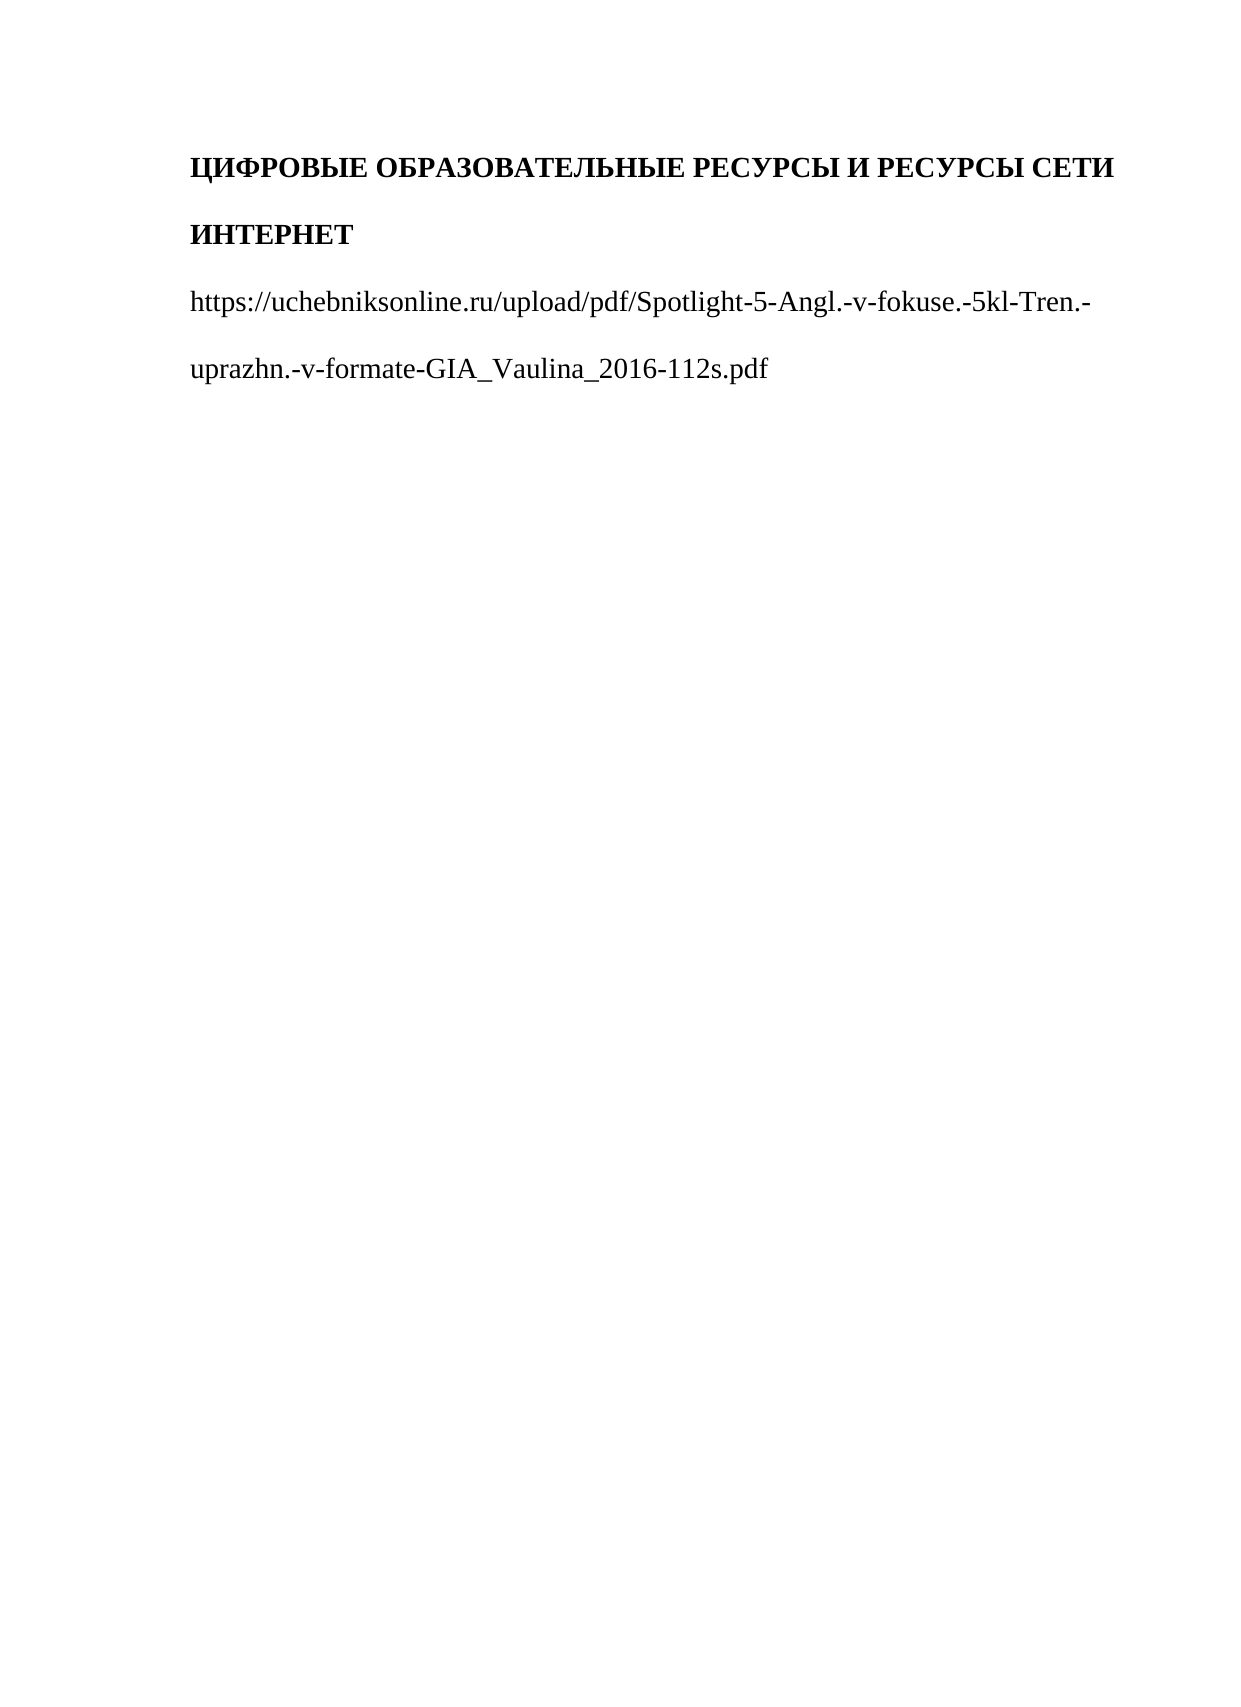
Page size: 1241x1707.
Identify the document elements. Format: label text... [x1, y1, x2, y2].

text ЦИФРОВЫЕ ОБРАЗОВАТЕЛЬНЫЕ РЕСУРСЫ И РЕСУРСЫ СЕТИ ИНТЕРНЕТ [190, 150, 1152, 251]
text ​​‌https://uchebniksonline.ru/upload/pdf/Spotlight-5-Angl.-v-fokuse.-5kl-Tren.-uprazhn.-v-formate-GIA_Vaulina_2016-112s.pdf‌​ [190, 284, 1152, 385]
